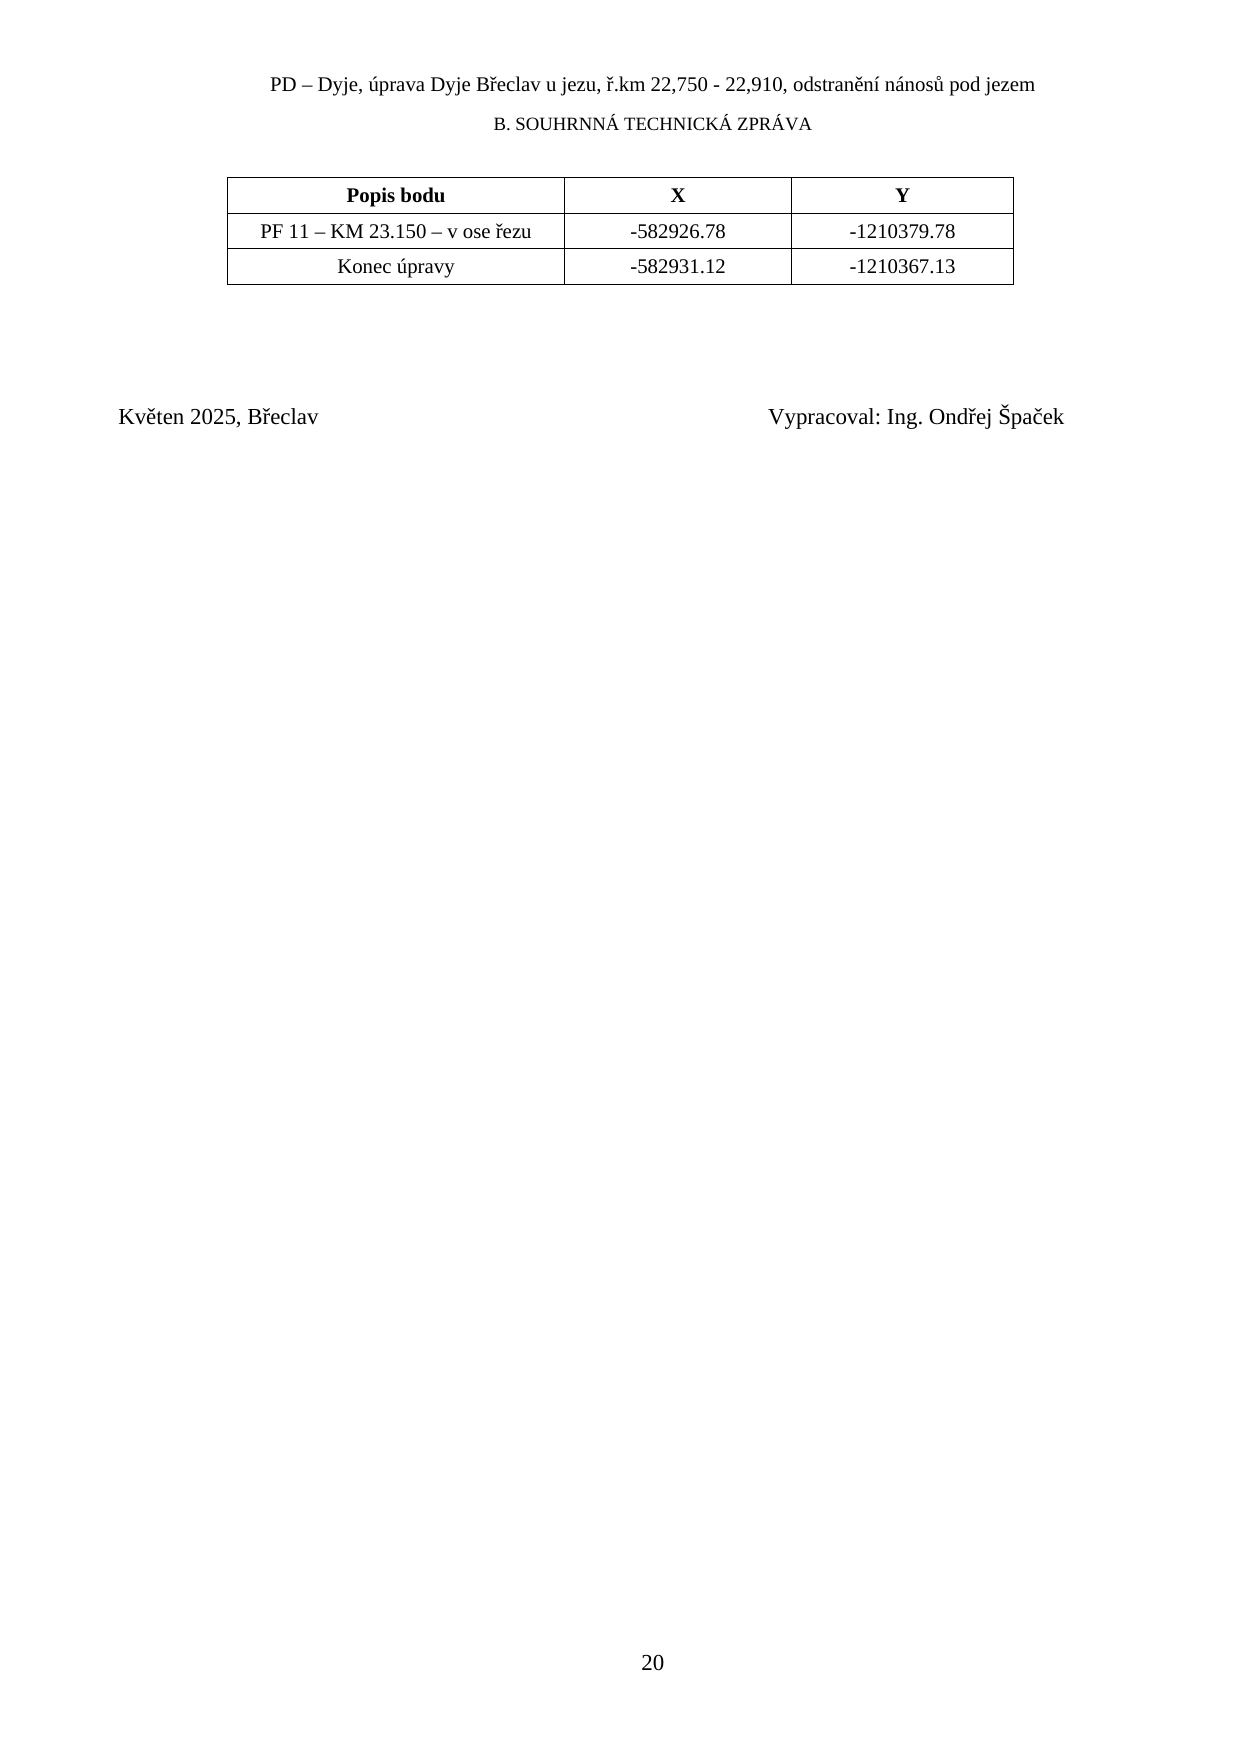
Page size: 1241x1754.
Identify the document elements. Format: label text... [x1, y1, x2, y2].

table_cell -582931.12 [565, 249, 791, 283]
table_cell -1210379.78 [792, 214, 1013, 248]
table_header Popis bodu [228, 178, 564, 213]
table_cell -1210367.13 [792, 249, 1013, 283]
table_cell PF 11 – KM 23.150 – v ose řezu [228, 214, 564, 248]
table_header X [565, 178, 791, 213]
table_cell Konec úpravy [228, 249, 564, 283]
table_cell -582926.78 [565, 214, 791, 248]
table_header Y [792, 178, 1013, 213]
text Květen 2025, Břeclav Vypracoval: Ing. Ondřej Špaček [118, 403, 1122, 430]
